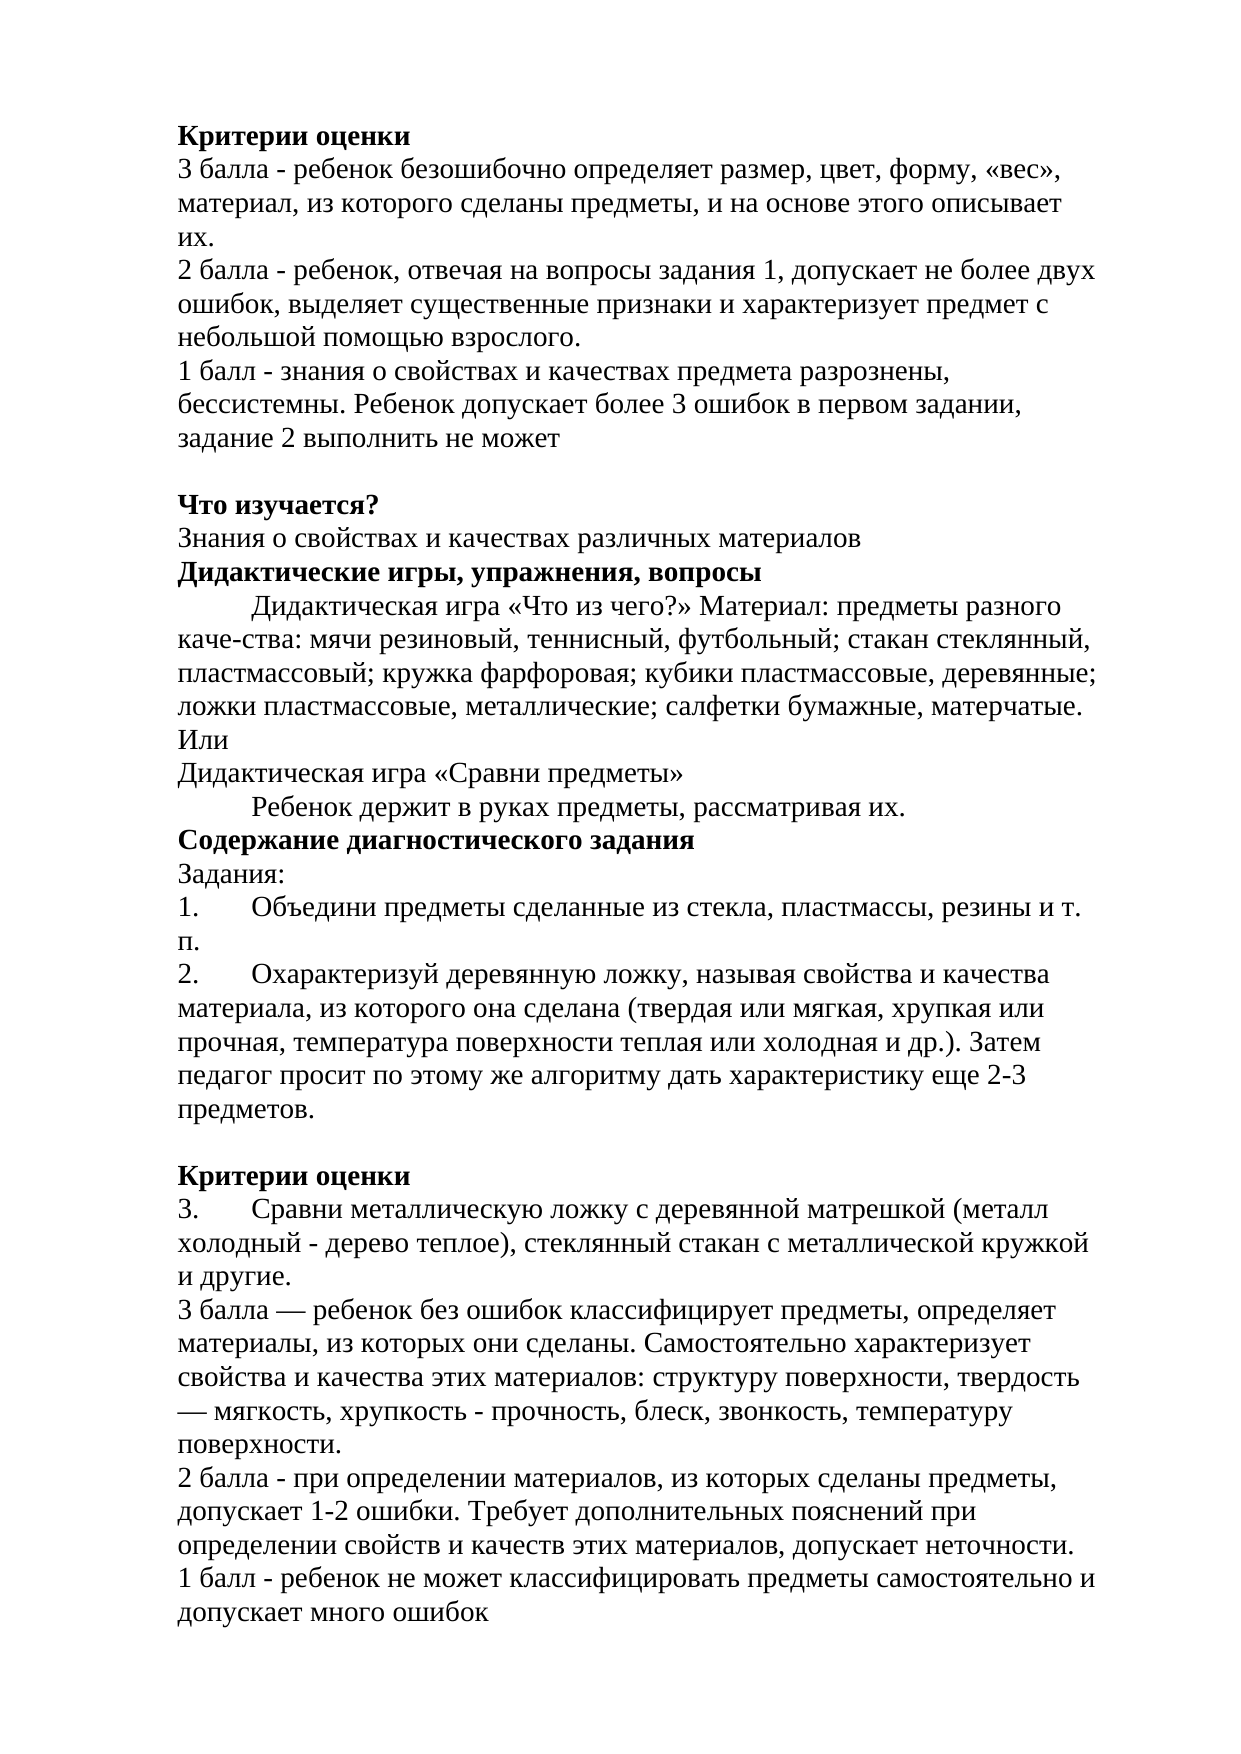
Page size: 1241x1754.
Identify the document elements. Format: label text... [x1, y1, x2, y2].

text 3 балла — ребенок без ошибок классифицирует предметы, определяет материалы, из которых они сделаны. Самостоятельно характеризует свойства и качества этих материалов: структуру поверхности, твердость — мягкость, хрупкость - прочность, блеск, звонкость, температуру поверхности. [177, 1292, 1102, 1460]
text 3 балла - ребенок безошибочно определяет размер, цвет, форму, «вес», материал, из которого сделаны предметы, и на основе этого описывает их. [177, 152, 1102, 252]
text 1. Объедини предметы сделанные из стекла, пластмассы, резины и т. п. [177, 889, 1102, 957]
text 2 балла - ребенок, отвечая на вопросы задания 1, допускает не более двух ошибок, выделяет существенные признаки и характеризует предмет с небольшой помощью взрослого. [177, 252, 1102, 353]
text Или [177, 722, 1102, 755]
text Критерии оценки [177, 1158, 1102, 1191]
text Дидактическая игра «Что из чего?» Материал: предметы разного каче-ства: мячи резиновый, теннисный, футбольный; стакан стеклянный, пластмассовый; кружка фарфоровая; кубики пластмассовые, деревянные; ложки пластмассовые, металлические; салфетки бумажные, матерчатые. [177, 588, 1102, 722]
text Содержание диагностического задания [177, 822, 1102, 856]
text Знания о свойствах и качествах различных материалов [177, 521, 1102, 554]
text Что изучается? [177, 487, 1102, 521]
text 3. Сравни металлическую ложку с деревянной матрешкой (металл холодный - дерево теплое), стеклянный стакан с металлической кружкой и другие. [177, 1191, 1102, 1292]
text Критерии оценки [177, 118, 1102, 152]
text Задания: [177, 856, 1102, 889]
text Дидактические игры, упражнения, вопросы [177, 554, 1102, 588]
text 1 балл - ребенок не может классифицировать предметы самостоятельно и допускает много ошибок [177, 1560, 1102, 1627]
text 2. Охарактеризуй деревянную ложку, называя свойства и качества материала, из которого она сделана (твердая или мягкая, хрупкая или прочная, температура поверхности теплая или холодная и др.). Затем педагог просит по этому же алгоритму дать характеристику еще 2-3 предметов. [177, 957, 1102, 1124]
text 1 балл - знания о свойствах и качествах предмета разрознены, бессистемны. Ребенок допускает более 3 ошибок в первом задании, задание 2 выполнить не может [177, 353, 1102, 453]
text Ребенок держит в руках предметы, рассматривая их. [177, 789, 1102, 822]
text Дидактическая игра «Сравни предметы» [177, 755, 1102, 789]
text 2 балла - при определении материалов, из которых сделаны предметы, допускает 1-2 ошибки. Требует дополнительных пояснений при определении свойств и качеств этих материалов, допускает неточности. [177, 1460, 1102, 1560]
